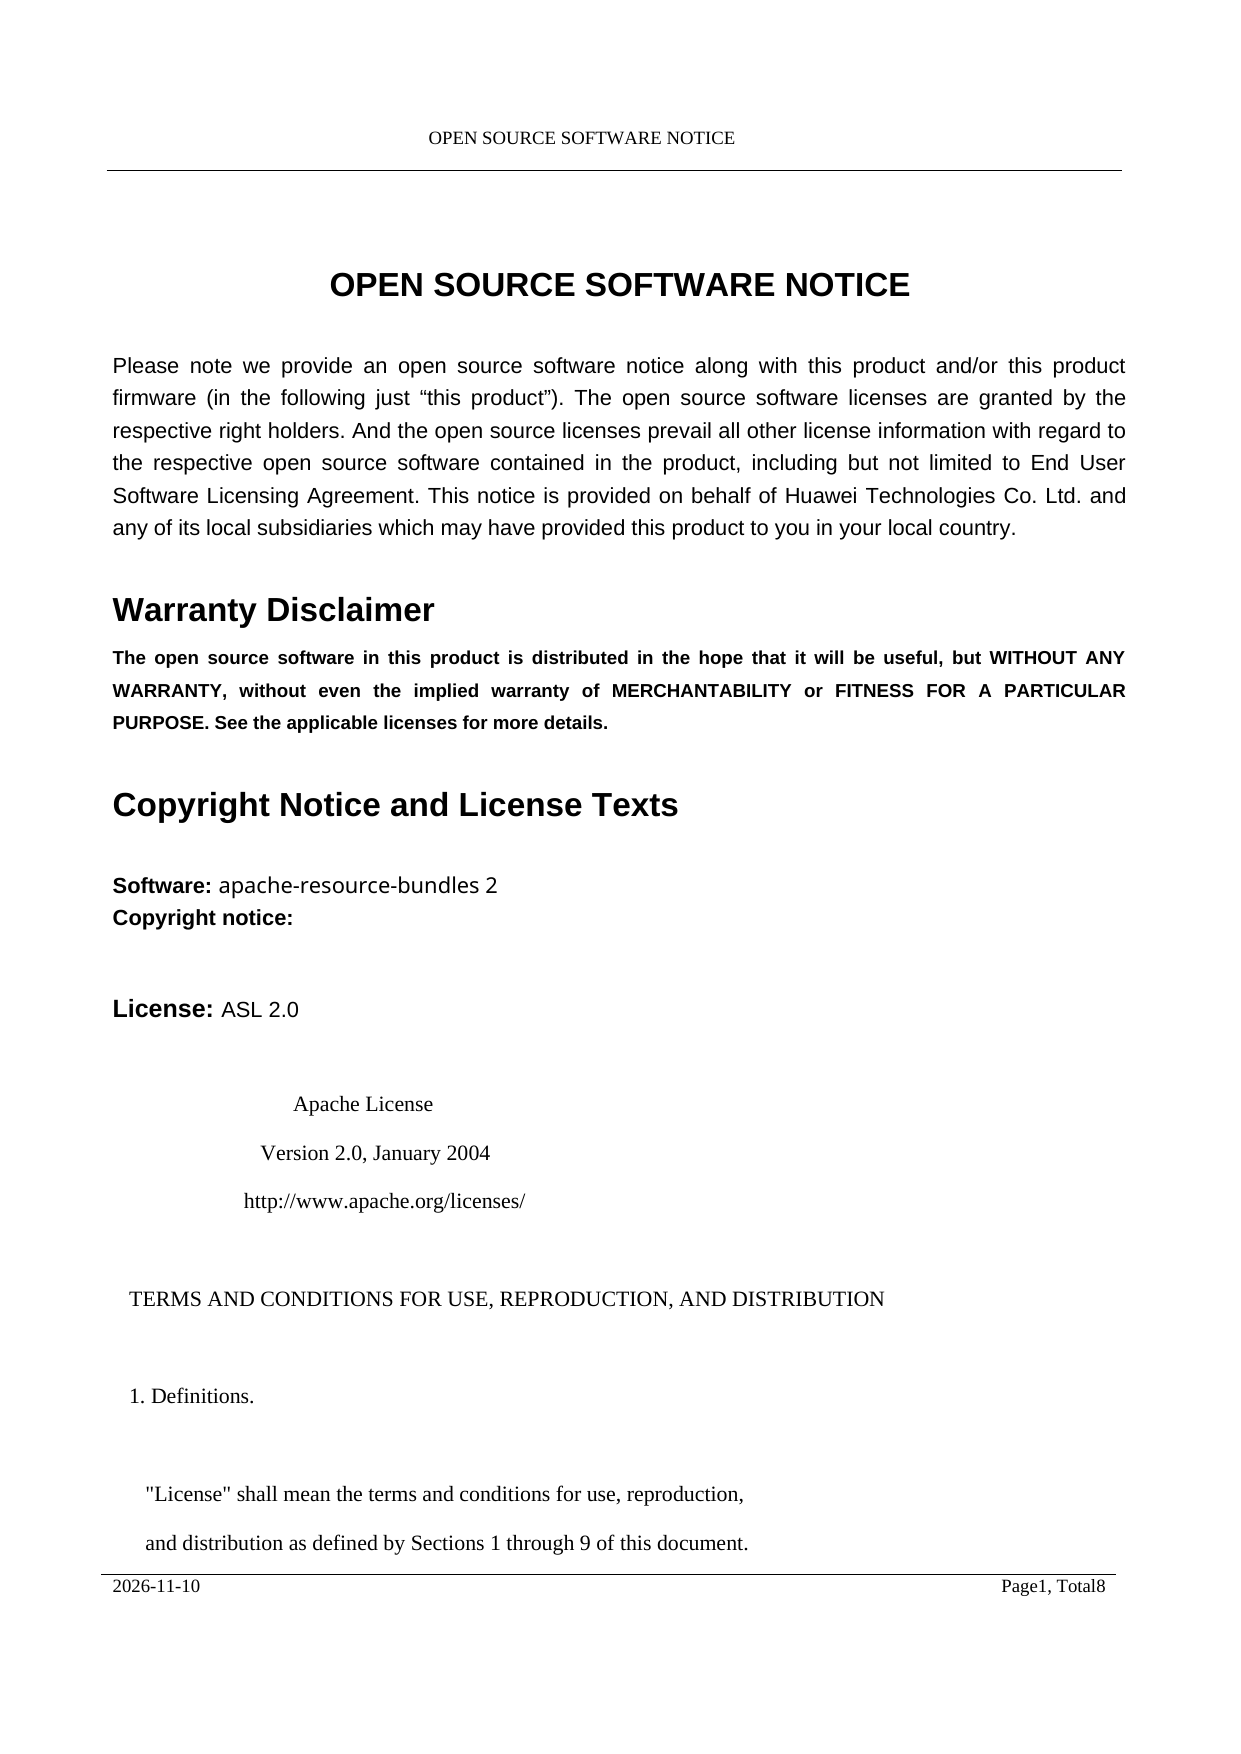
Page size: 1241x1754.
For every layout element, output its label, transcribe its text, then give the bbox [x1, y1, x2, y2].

text OPEN SOURCE SOFTWARE NOTICE [112, 251, 1128, 316]
text Please note we provide an open source software notice along with this product and/or this product firmware (in the following just “this product”). The open source software licenses are granted by the respective right holders. And the open source licenses prevail all other license information with regard to the respective open source software contained in the product, including but not limited to End User Software Licensing Agreement. This notice is provided on behalf of Huawei Technologies Co. Ltd. and any of its local subsidiaries which may have provided this product to you in your local country. [112, 349, 1128, 544]
text Copyright notice: [112, 901, 1128, 934]
text Software: apache-resource-bundles 2 [112, 869, 1128, 901]
text The open source software in this product is distributed in the hope that it will be useful, but WITHOUT ANY WARRANTY, without even the implied warranty of MERCHANTABILITY or FITNESS FOR A PARTICULAR PURPOSE. See the applicable licenses for more details. [112, 641, 1128, 739]
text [112, 1038, 1128, 1558]
text Warranty Disclaimer [112, 576, 1128, 641]
text Copyright Notice and License Texts [112, 771, 1128, 836]
text License: ASL 2.0 [112, 992, 1128, 1024]
